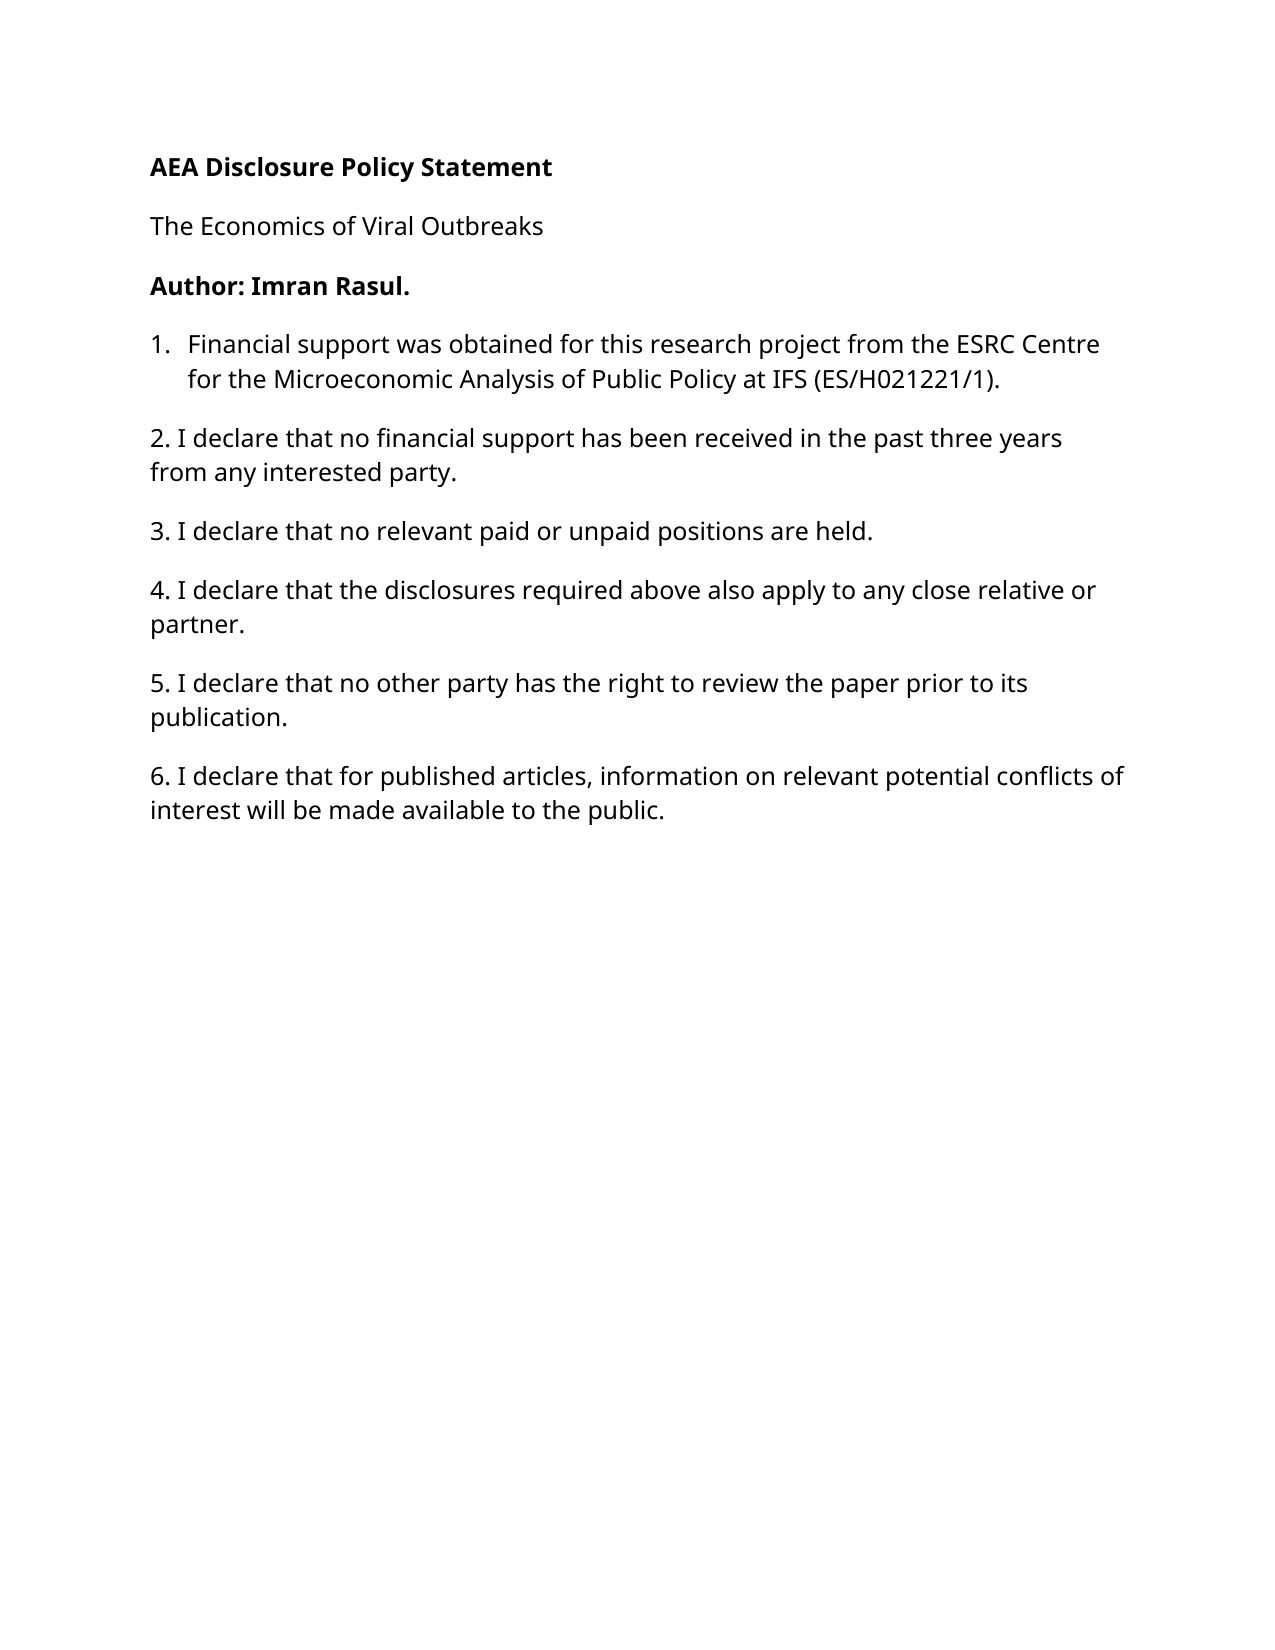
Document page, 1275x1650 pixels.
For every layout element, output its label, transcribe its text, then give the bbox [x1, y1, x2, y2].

text 2. I declare that no financial support has been received in the past three years from any interested party. [150, 420, 1125, 488]
text 3. I declare that no relevant paid or unpaid positions are held. [150, 513, 1125, 547]
list Financial support was obtained for this research project from the ESRC Centre for the Microeconomic Analysis of Public Policy at IFS (ES/H021221/1). [150, 327, 1125, 395]
text 6. I declare that for published articles, information on relevant potential conflicts of interest will be made available to the public. [150, 759, 1125, 827]
text The Economics of Viral Outbreaks [150, 209, 1125, 243]
text 4. I declare that the disclosures required above also apply to any close relative or partner. [150, 572, 1125, 641]
text 5. I declare that no other party has the right to review the paper prior to its publication. [150, 666, 1125, 734]
text Author: Imran Rasul. [150, 268, 1125, 302]
text AEA Disclosure Policy Statement [150, 150, 1125, 184]
